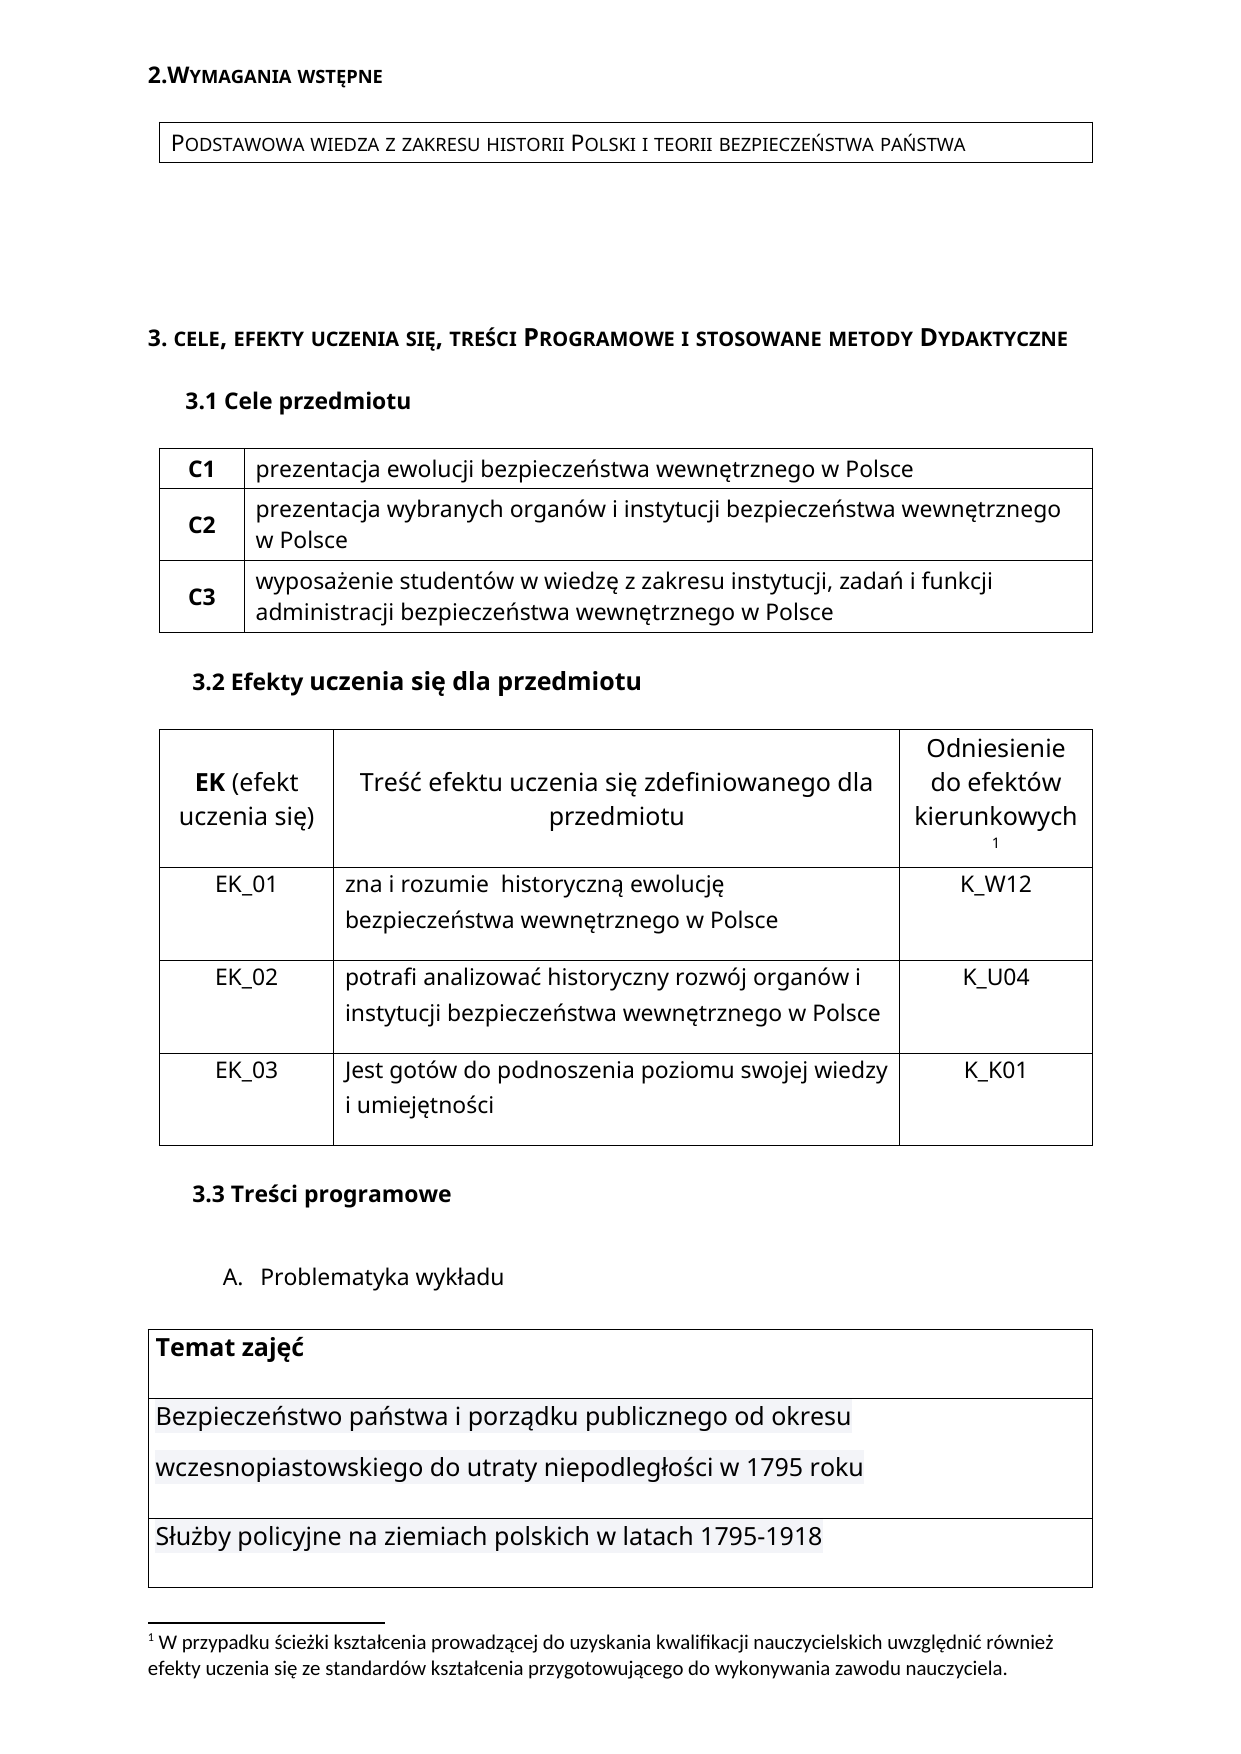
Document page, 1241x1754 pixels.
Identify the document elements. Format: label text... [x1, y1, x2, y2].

table_cell Służby policyjne na ziemiach polskich w latach 1795-1918 [149, 1519, 1092, 1587]
text 3.2 Efekty uczenia się dla przedmiotu [192, 664, 1093, 698]
text 3. cele, efekty uczenia się, treści Programowe i stosowane metody Dydaktyczne [148, 319, 1093, 354]
table_cell EK_03 [160, 1054, 333, 1145]
table_cell zna i rozumie historyczną ewolucję bezpieczeństwa wewnętrznego w Polsce [334, 868, 899, 959]
table_header prezentacja ewolucji bezpieczeństwa wewnętrznego w Polsce [245, 449, 1092, 488]
table_cell EK_02 [160, 961, 333, 1052]
text 2.Wymagania wstępne [148, 59, 1093, 90]
table_header Temat zajęć [149, 1330, 1092, 1398]
table_header C1 [160, 449, 244, 488]
table_cell prezentacja wybranych organów i instytucji bezpieczeństwa wewnętrznego w Polsce [245, 489, 1092, 560]
table_cell potrafi analizować historyczny rozwój organów i instytucji bezpieczeństwa wewnętrznego w Polsce [334, 961, 899, 1052]
table_cell K_W12 [900, 868, 1092, 959]
table_header Treść efektu uczenia się zdefiniowanego dla przedmiotu [334, 730, 899, 867]
table_cell EK_01 [160, 868, 333, 959]
text 3.1 Cele przedmiotu [185, 385, 1093, 416]
table_cell Bezpieczeństwo państwa i porządku publicznego od okresu wczesnopiastowskiego do utraty niepodległości w 1795 roku [149, 1399, 1092, 1518]
table_header Podstawowa wiedza z zakresu historii Polski i teorii bezpieczeństwa państwa [160, 123, 1092, 162]
table_cell C3 [160, 561, 244, 632]
table_cell K_U04 [900, 961, 1092, 1052]
list Problematyka wykładu [223, 1261, 1093, 1292]
table_cell C2 [160, 489, 244, 560]
table_cell Jest gotów do podnoszenia poziomu swojej wiedzy i umiejętności [334, 1054, 899, 1145]
table_header EK (efekt uczenia się) [160, 730, 333, 867]
table_cell wyposażenie studentów w wiedzę z zakresu instytucji, zadań i funkcji administracji bezpieczeństwa wewnętrznego w Polsce [245, 561, 1092, 632]
table_header Odniesienie do efektów kierunkowych [900, 730, 1092, 867]
list 3.3 Treści programowe [192, 1178, 1093, 1209]
table_cell K_K01 [900, 1054, 1092, 1145]
